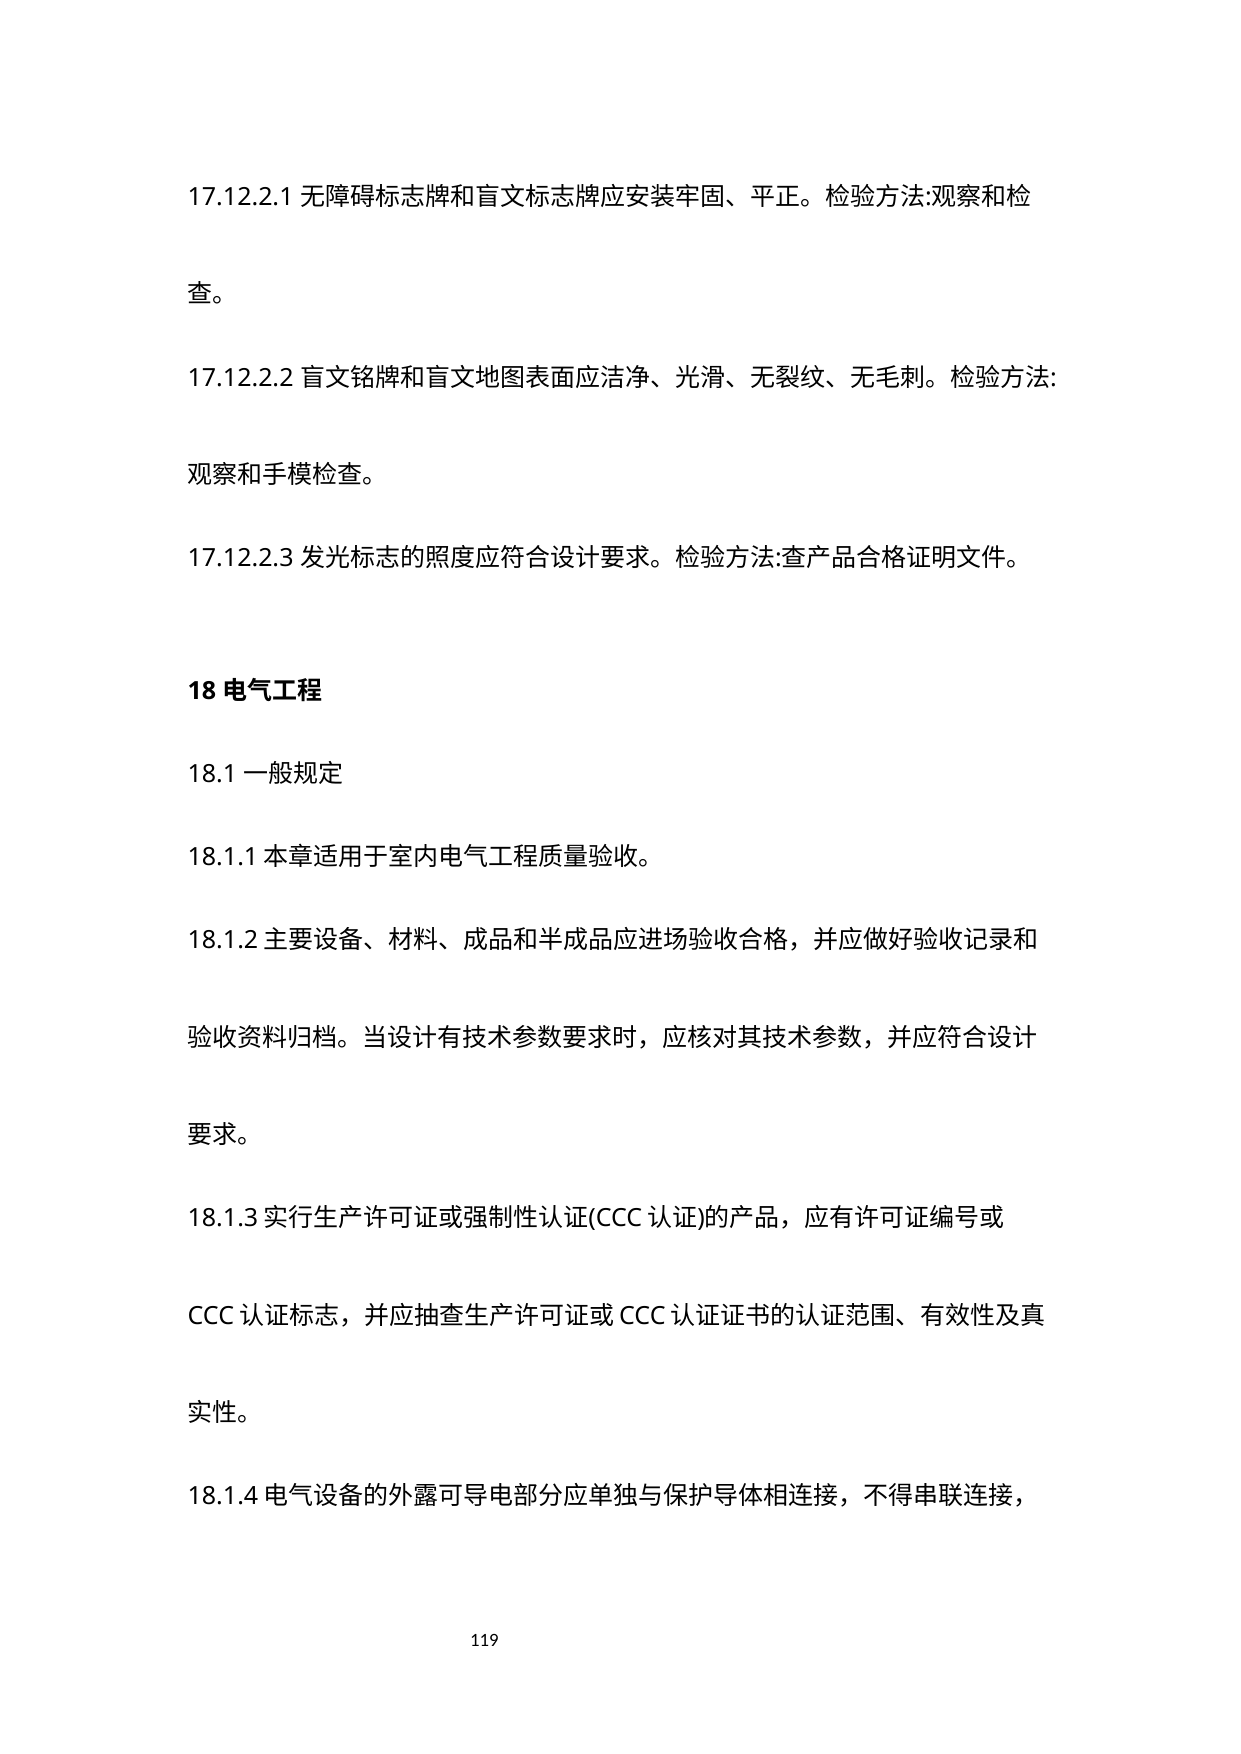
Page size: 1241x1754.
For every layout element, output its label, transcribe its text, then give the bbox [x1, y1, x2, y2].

text 18 电气工程 [187, 656, 1053, 721]
text 17.12.2.1 无障碍标志牌和盲文标志牌应安装牢固、平正。检验方法:观察和检查。 [187, 162, 1053, 324]
text 17.12.2.3 发光标志的照度应符合设计要求。检验方法:查产品合格证明文件。 [187, 523, 1053, 588]
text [187, 1461, 1053, 1526]
text 18.1.2主要设备、材料、成品和半成品应进场验收合格，并应做好验收记录和验收资料归档。当设计有技术参数要求时，应核对其技术参数，并应符合设计要求。 [187, 905, 1053, 1165]
text 18.1.1本章适用于室内电气工程质量验收。 [187, 822, 1053, 887]
text 18.1 一般规定 [187, 739, 1053, 804]
text 17.12.2.2 盲文铭牌和盲文地图表面应洁净、光滑、无裂纹、无毛刺。检验方法:观察和手模检查。 [187, 343, 1053, 505]
text 18.1.3实行生产许可证或强制性认证(CCC认证)的产品，应有许可证编号或CCC认证标志，并应抽查生产许可证或CCC认证证书的认证范围、有效性及真实性。 [187, 1183, 1053, 1443]
